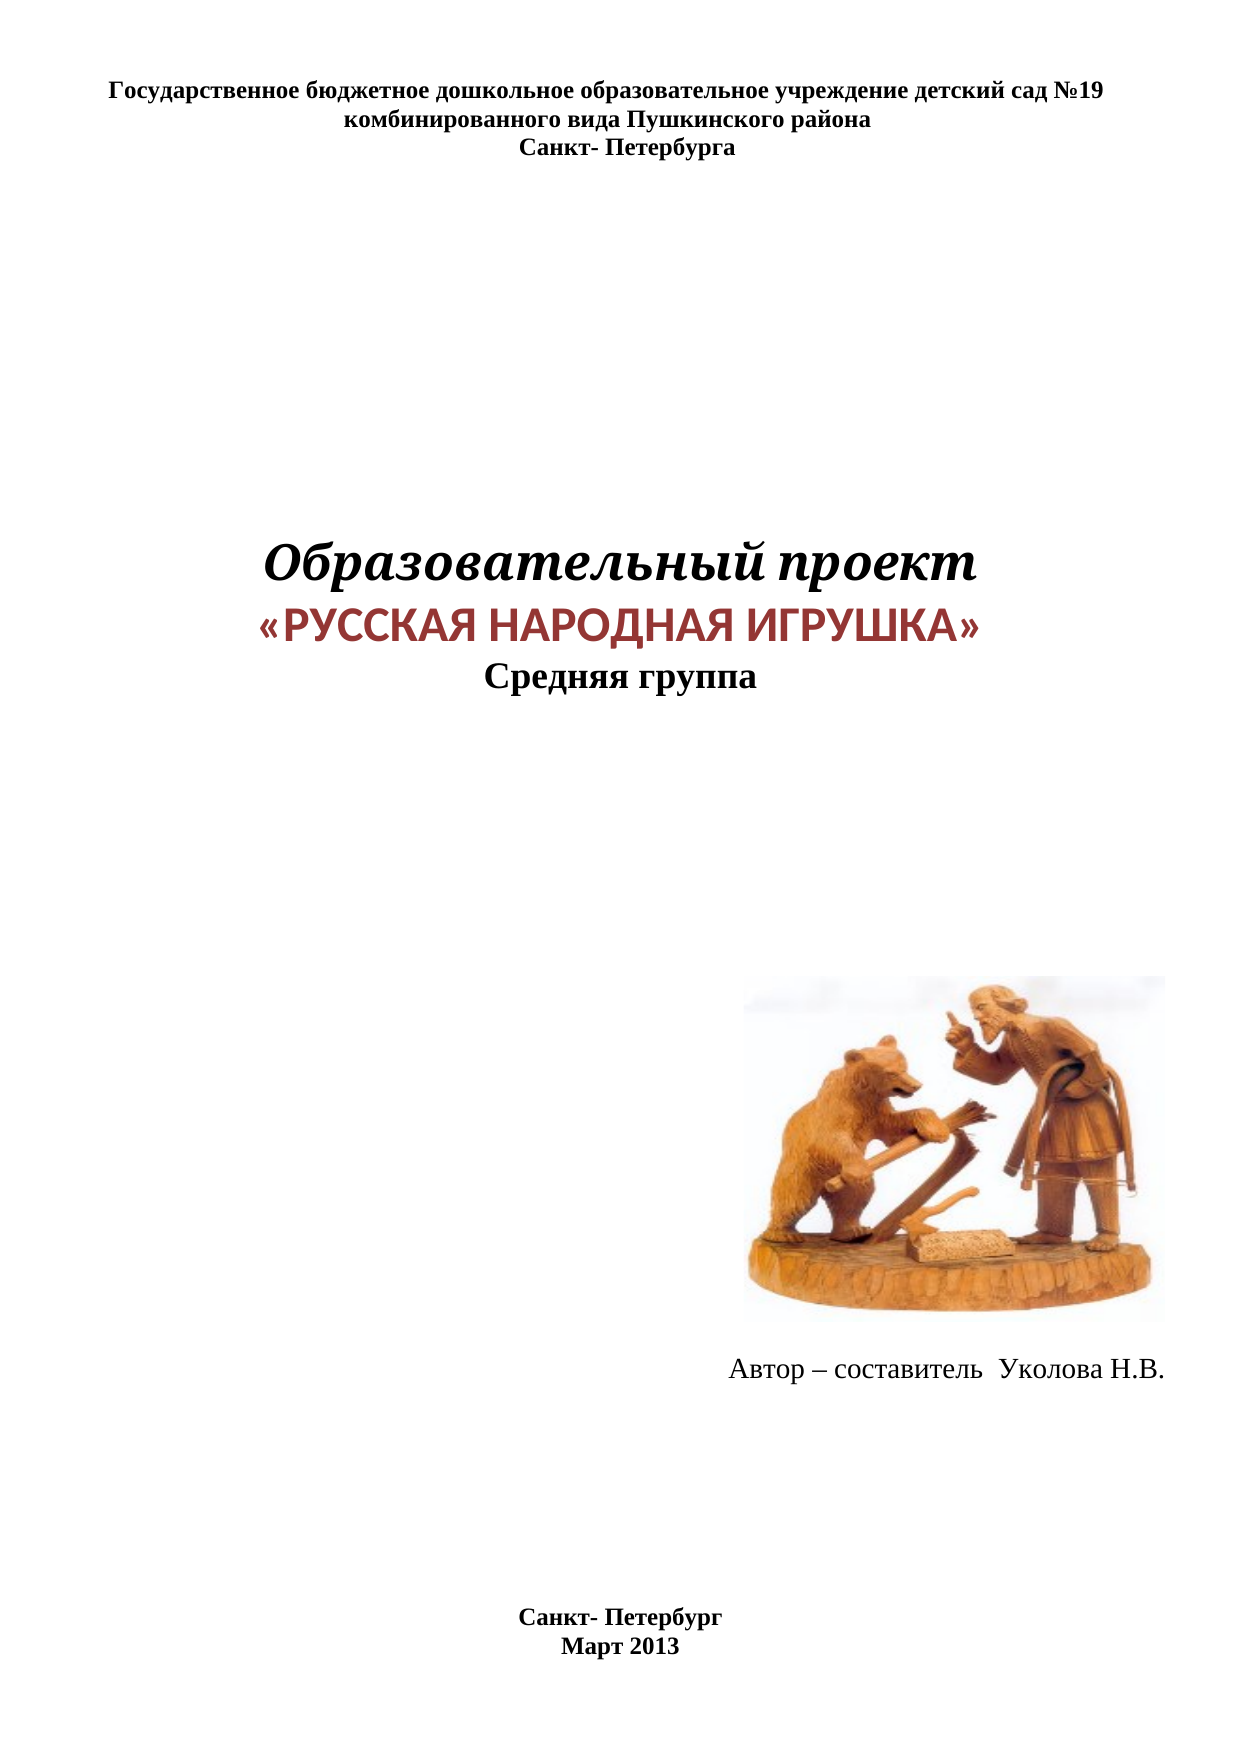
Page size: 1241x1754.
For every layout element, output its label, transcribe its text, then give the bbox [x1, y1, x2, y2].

text «РУССКАЯ НАРОДНАЯ ИГРУШКА» [75, 592, 1165, 653]
text Санкт- Петербурга [75, 132, 1165, 161]
subtitle Образовательный проект [75, 535, 1165, 592]
text Санкт- Петербург [75, 1602, 1165, 1631]
text Средняя группа [75, 653, 1165, 697]
text Государственное бюджетное дошкольное образовательное учреждение детский сад №19 [75, 75, 1165, 104]
text Автор – составитель Уколова Н.В. [75, 1351, 1165, 1385]
picture [743, 976, 1166, 1322]
text комбинированного вида Пушкинского района [75, 104, 1165, 132]
text Март 2013 [75, 1631, 1165, 1659]
